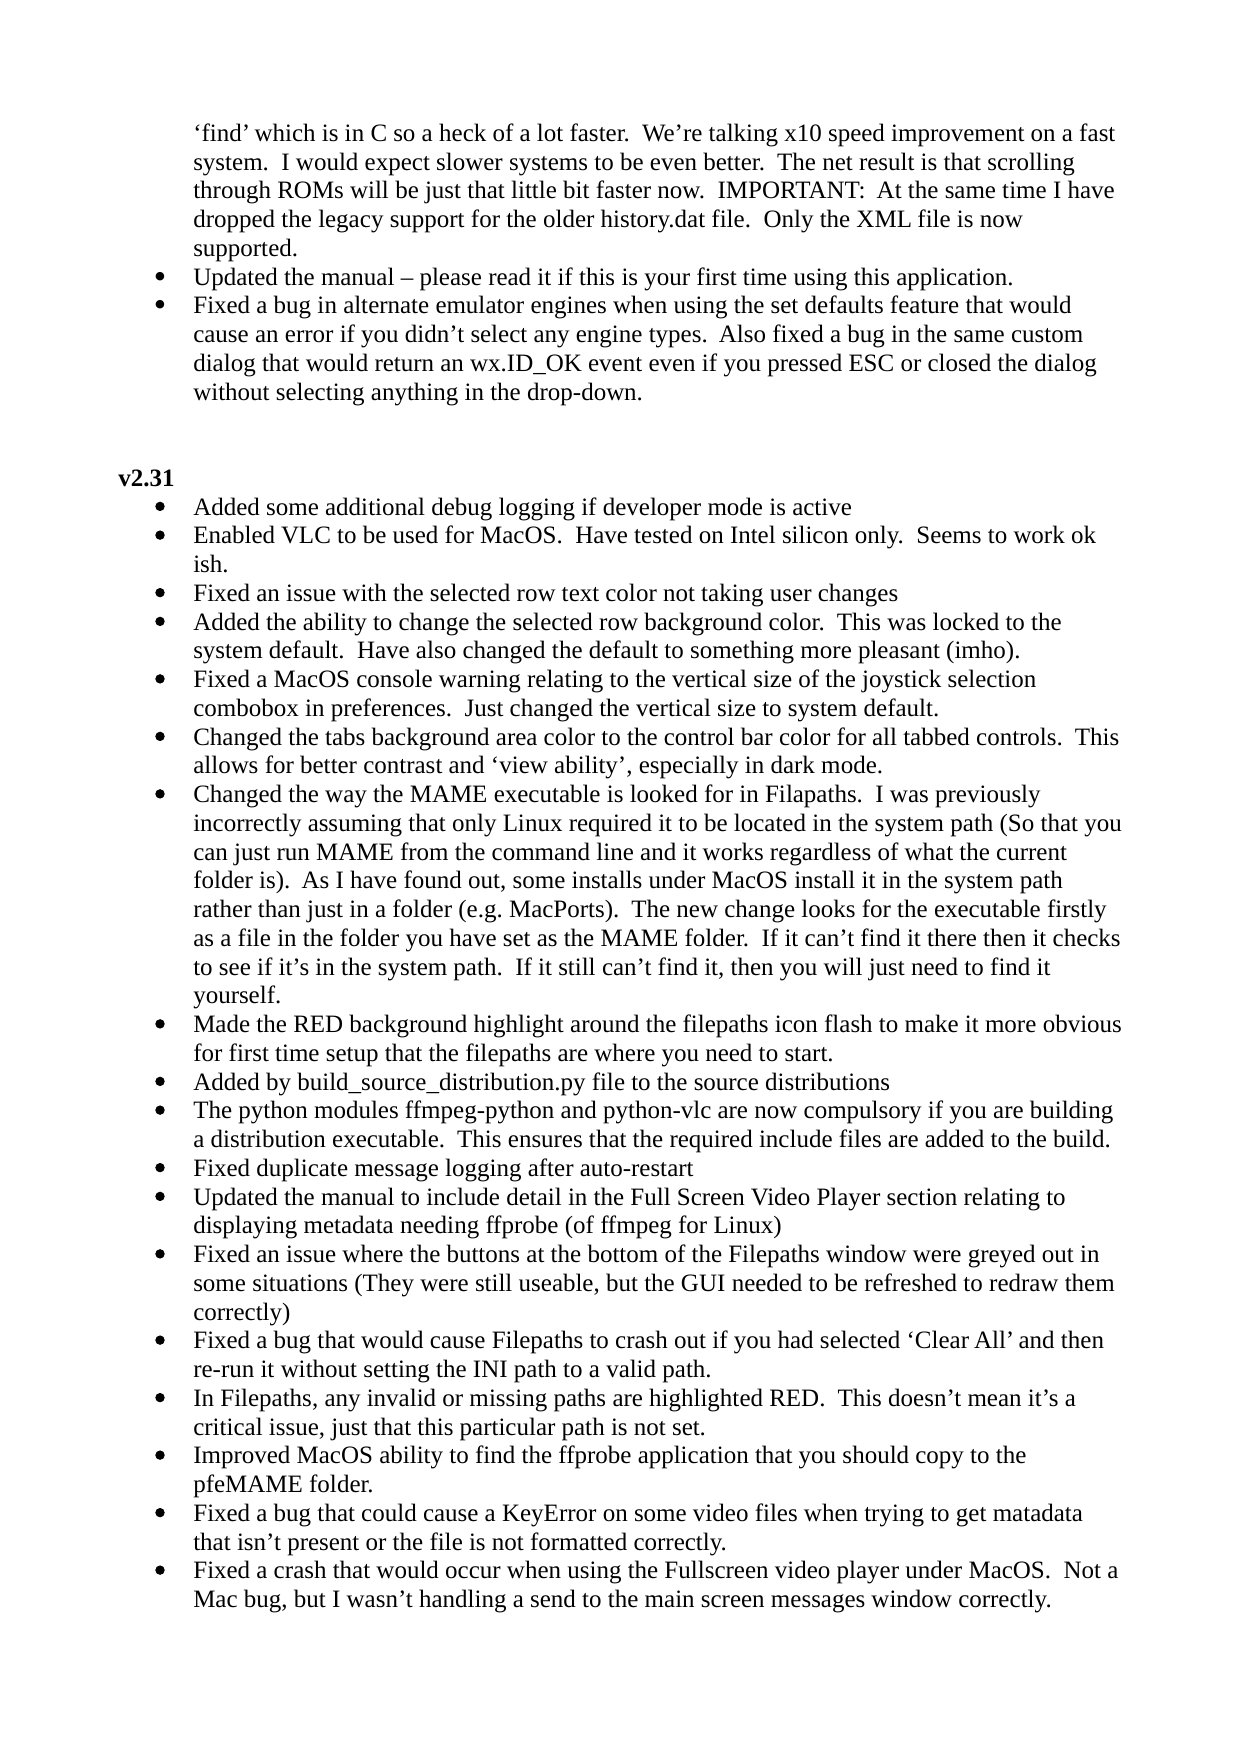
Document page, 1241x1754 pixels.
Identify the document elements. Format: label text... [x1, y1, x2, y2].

list Improved MacOS ability to find the ffprobe application that you should copy to the pfeMAME folder. [156, 1441, 1122, 1498]
list Fixed an issue where the buttons at the bottom of the Filepaths window were greyed out in some situations (They were still useable, but the GUI needed to be refreshed to redraw them correctly) [156, 1239, 1122, 1326]
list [156, 1556, 1122, 1613]
list Fixed a bug that would cause Filepaths to crash out if you had selected ‘Clear All’ and then re-run it without setting the INI path to a valid path. [156, 1326, 1122, 1383]
list Fixed a bug in alternate emulator engines when using the set defaults feature that would cause an error if you didn’t select any engine types. Also fixed a bug in the same custom dialog that would return an wx.ID_OK event even if you pressed ESC or closed the dialog without selecting anything in the drop-down. [156, 291, 1122, 406]
list Added the ability to change the selected row background color. This was locked to the system default. Have also changed the default to something more pleasant (imho). [156, 607, 1122, 664]
text v2.31 [118, 463, 1122, 492]
list In Filepaths, any invalid or missing paths are highlighted RED. This doesn’t mean it’s a critical issue, just that this particular path is not set. [156, 1383, 1122, 1441]
list Fixed an issue with the selected row text color not taking user changes [156, 578, 1122, 607]
list Fixed duplicate message logging after auto-restart [156, 1153, 1122, 1182]
list Made the RED background highlight around the filepaths icon flash to make it more obvious for first time setup that the filepaths are where you need to start. [156, 1009, 1122, 1067]
list The python modules ffmpeg-python and python-vlc are now compulsory if you are building a distribution executable. This ensures that the required include files are added to the build. [156, 1096, 1122, 1153]
list Updated the manual – please read it if this is your first time using this application. [156, 262, 1122, 291]
list Fixed a bug that could cause a KeyError on some video files when trying to get matadata that isn’t present or the file is not formatted correctly. [156, 1498, 1122, 1556]
list Changed the way the MAME executable is looked for in Filapaths. I was previously incorrectly assuming that only Linux required it to be located in the system path (So that you can just run MAME from the command line and it works regardless of what the current folder is). As I have found out, some installs under MacOS install it in the system path rather than just in a folder (e.g. MacPorts). The new change looks for the executable firstly as a file in the folder you have set as the MAME folder. If it can’t find it there then it checks to see if it’s in the system path. If it still can’t find it, then you will just need to find it yourself. [156, 779, 1122, 1009]
list Fixed a MacOS console warning relating to the vertical size of the joystick selection combobox in preferences. Just changed the vertical size to system default. [156, 664, 1122, 722]
list Added some additional debug logging if developer mode is active [156, 492, 1122, 521]
list Added by build_source_distribution.py file to the source distributions [156, 1067, 1122, 1096]
list Updated the manual to include detail in the Full Screen Video Player section relating to displaying metadata needing ffprobe (of ffmpeg for Linux) [156, 1182, 1122, 1239]
list Changed the tabs background area color to the control bar color for all tabbed controls. This allows for better contrast and ‘view ability’, especially in dark mode. [156, 722, 1122, 779]
list Enabled VLC to be used for MacOS. Have tested on Intel silicon only. Seems to work ok ish. [156, 521, 1122, 578]
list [156, 118, 1122, 262]
